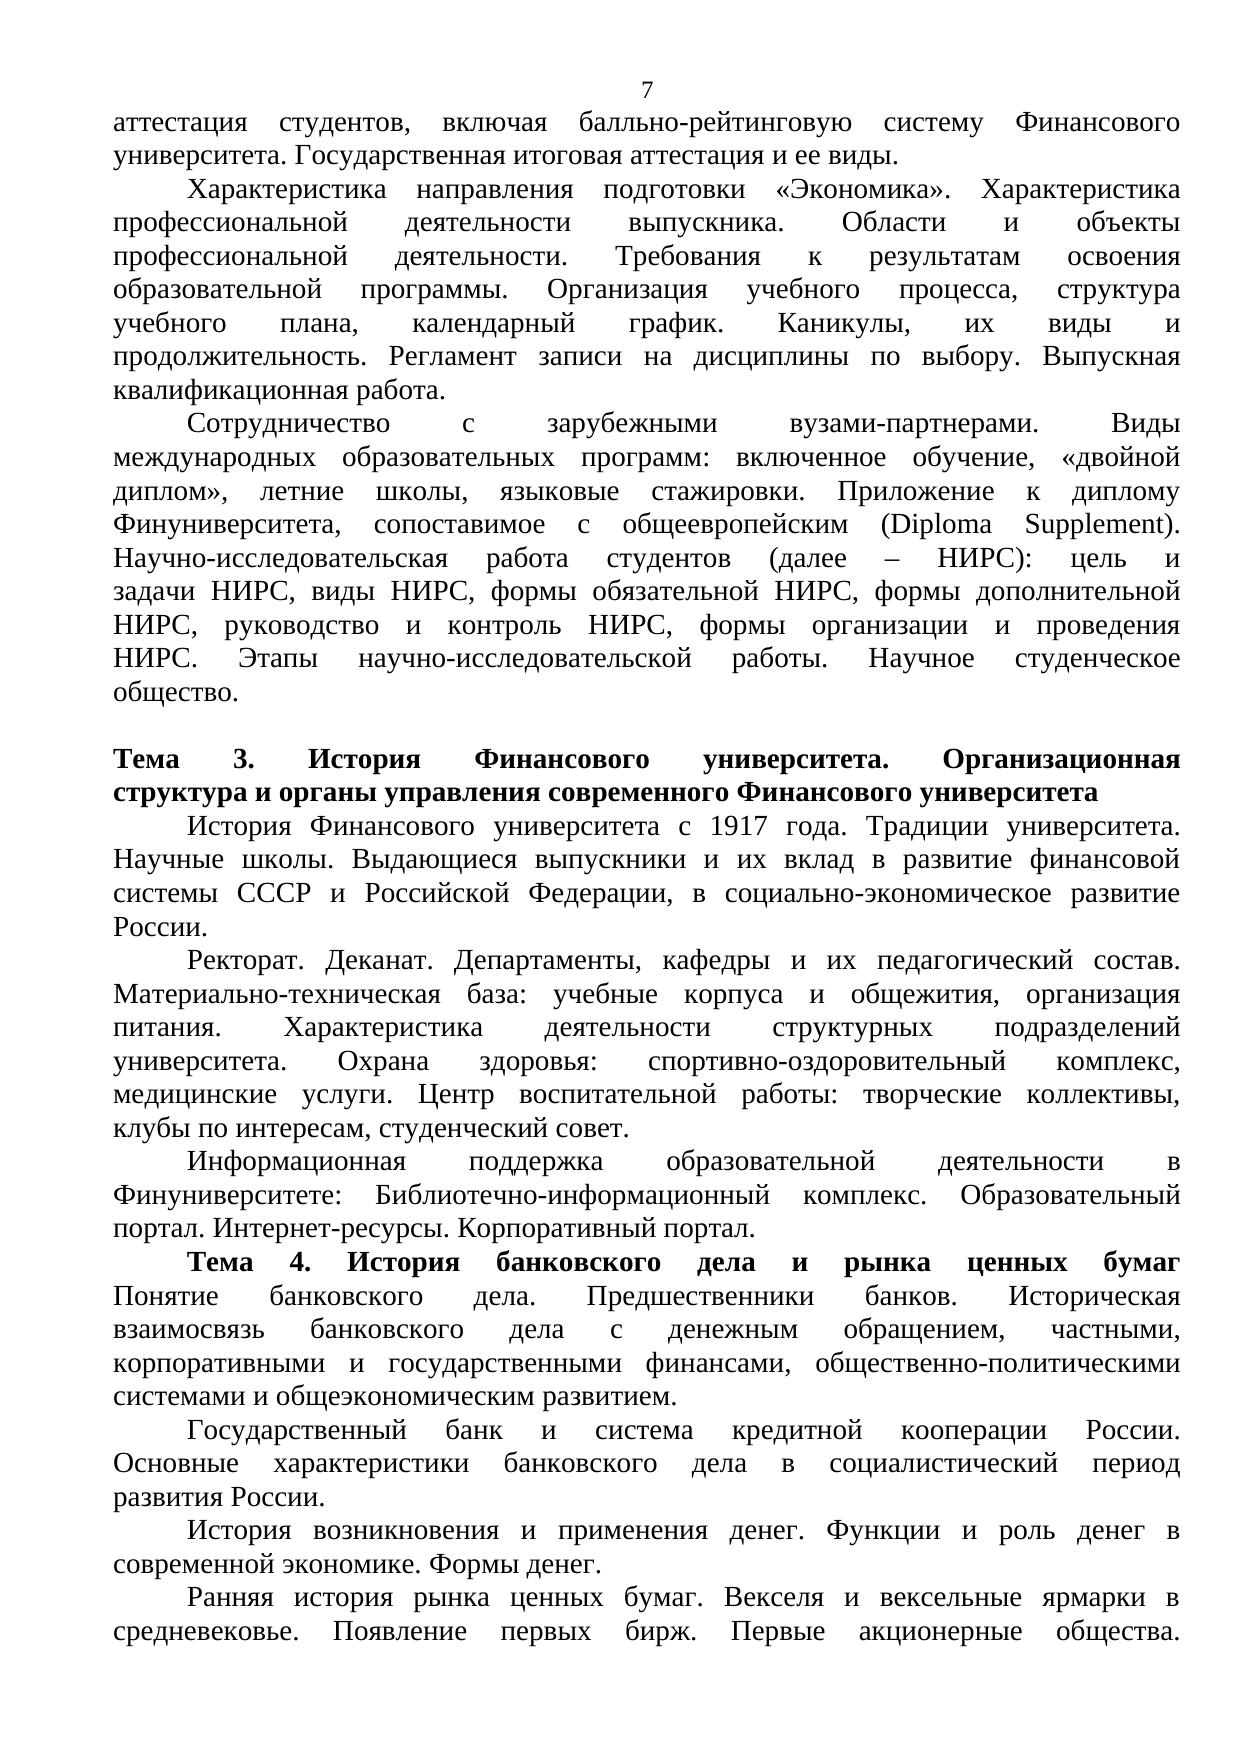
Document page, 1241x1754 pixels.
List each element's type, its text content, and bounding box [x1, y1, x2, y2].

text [113, 1579, 1181, 1647]
text Информационная поддержка образовательной деятельности в Финуниверситете: Библиотечно-информационный комплекс. Образовательный портал. Интернет-ресурсы. Корпоративный портал. [113, 1143, 1181, 1244]
text Ректорат. Деканат. Департаменты, кафедры и их педагогический состав. Материально-техническая база: учебные корпуса и общежития, организация питания. Характеристика деятельности структурных подразделений университета. Охрана здоровья: спортивно-оздоровительный комплекс, медицинские услуги. Центр воспитательной работы: творческие коллективы, клубы по интересам, студенческий совет. [113, 942, 1181, 1143]
text Тема 3. История Финансового университета. Организационная структура и органы управления современного Финансового университета [113, 707, 1181, 808]
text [113, 104, 1181, 171]
text История возникновения и применения денег. Функции и роль денег в современной экономике. Формы денег. [113, 1512, 1181, 1579]
text История Финансового университета с 1917 года. Традиции университета. Научные школы. Выдающиеся выпускники и их вклад в развитие финансовой системы СССР и Российской Федерации, в социально-экономическое развитие России. [113, 808, 1181, 942]
text Характеристика направления подготовки «Экономика». Характеристика профессиональной деятельности выпускника. Области и объекты профессиональной деятельности. Требования к результатам освоения образовательной программы. Организация учебного процесса, структура учебного плана, календарный график. Каникулы, их виды и продолжительность. Регламент записи на дисциплины по выбору. Выпускная квалификационная работа. [113, 171, 1181, 406]
text Государственный банк и система кредитной кооперации России. Основные характеристики банковского дела в социалистический период развития России. [113, 1412, 1181, 1512]
text Сотрудничество с зарубежными вузами-партнерами. Виды международных образовательных программ: включенное обучение, «двойной диплом», летние школы, языковые стажировки. Приложение к диплому Финуниверситета, сопоставимое с общеевропейским (Diploma Supplement). Научно-исследовательская работа студентов (далее – НИРС): цель и задачи НИРС, виды НИРС, формы обязательной НИРС, формы дополнительной НИРС, руководство и контроль НИРС, формы организации и проведения НИРС. Этапы научно-исследовательской работы. Научное студенческое общество. [113, 406, 1181, 707]
text Тема 4. История банковского дела и рынка ценных бумаг Понятие банковского дела. Предшественники банков. Историческая взаимосвязь банковского дела с денежным обращением, частными, корпоративными и государственными финансами, общественно-политическими системами и общеэкономическим развитием. [113, 1244, 1181, 1412]
